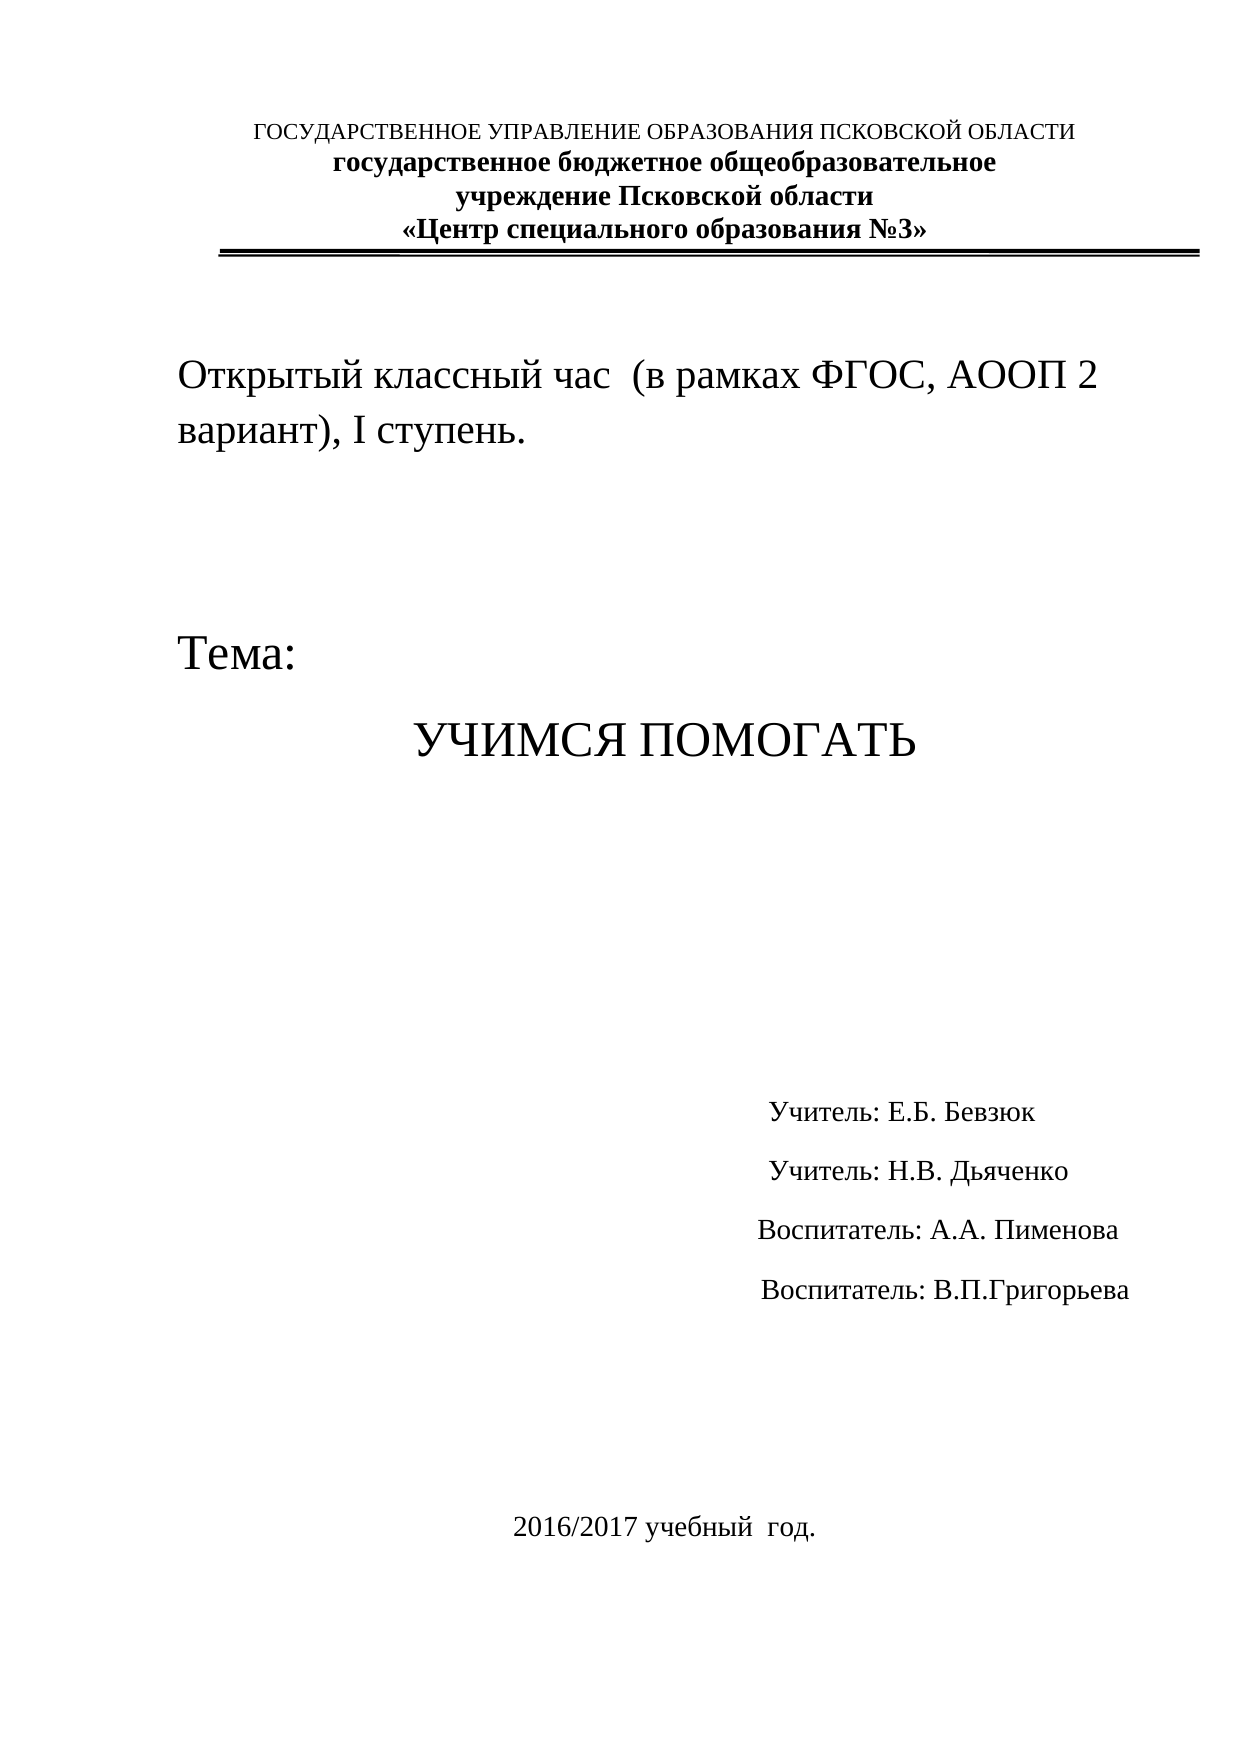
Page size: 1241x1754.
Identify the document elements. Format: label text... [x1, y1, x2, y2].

text Воспитатель: А.А. Пименова [177, 1212, 1152, 1246]
text Учитель: Н.В. Дьяченко [177, 1153, 1152, 1187]
text Открытый классный час (в рамках ФГОС, АООП 2 вариант), I ступень. [177, 349, 1152, 452]
text государственное бюджетное общеобразовательное [177, 144, 1152, 178]
text «Центр специального образования №3» [177, 212, 1152, 245]
text ГОСУДАРСТВЕННОЕ УПРАВЛЕНИЕ ОБРАЗОВАНИЯ ПСКОВСКОЙ ОБЛАСТИ [177, 118, 1152, 144]
text Воспитатель: В.П.Григорьева [177, 1272, 1152, 1305]
text Учитель: Е.Б. Бевзюк [177, 1094, 1152, 1127]
text учреждение Псковской области [177, 178, 1152, 212]
text УЧИМСЯ ПОМОГАТЬ [177, 710, 1152, 767]
text 2016/2017 учебный год. [177, 1509, 1152, 1543]
text Тема: [177, 623, 1152, 681]
